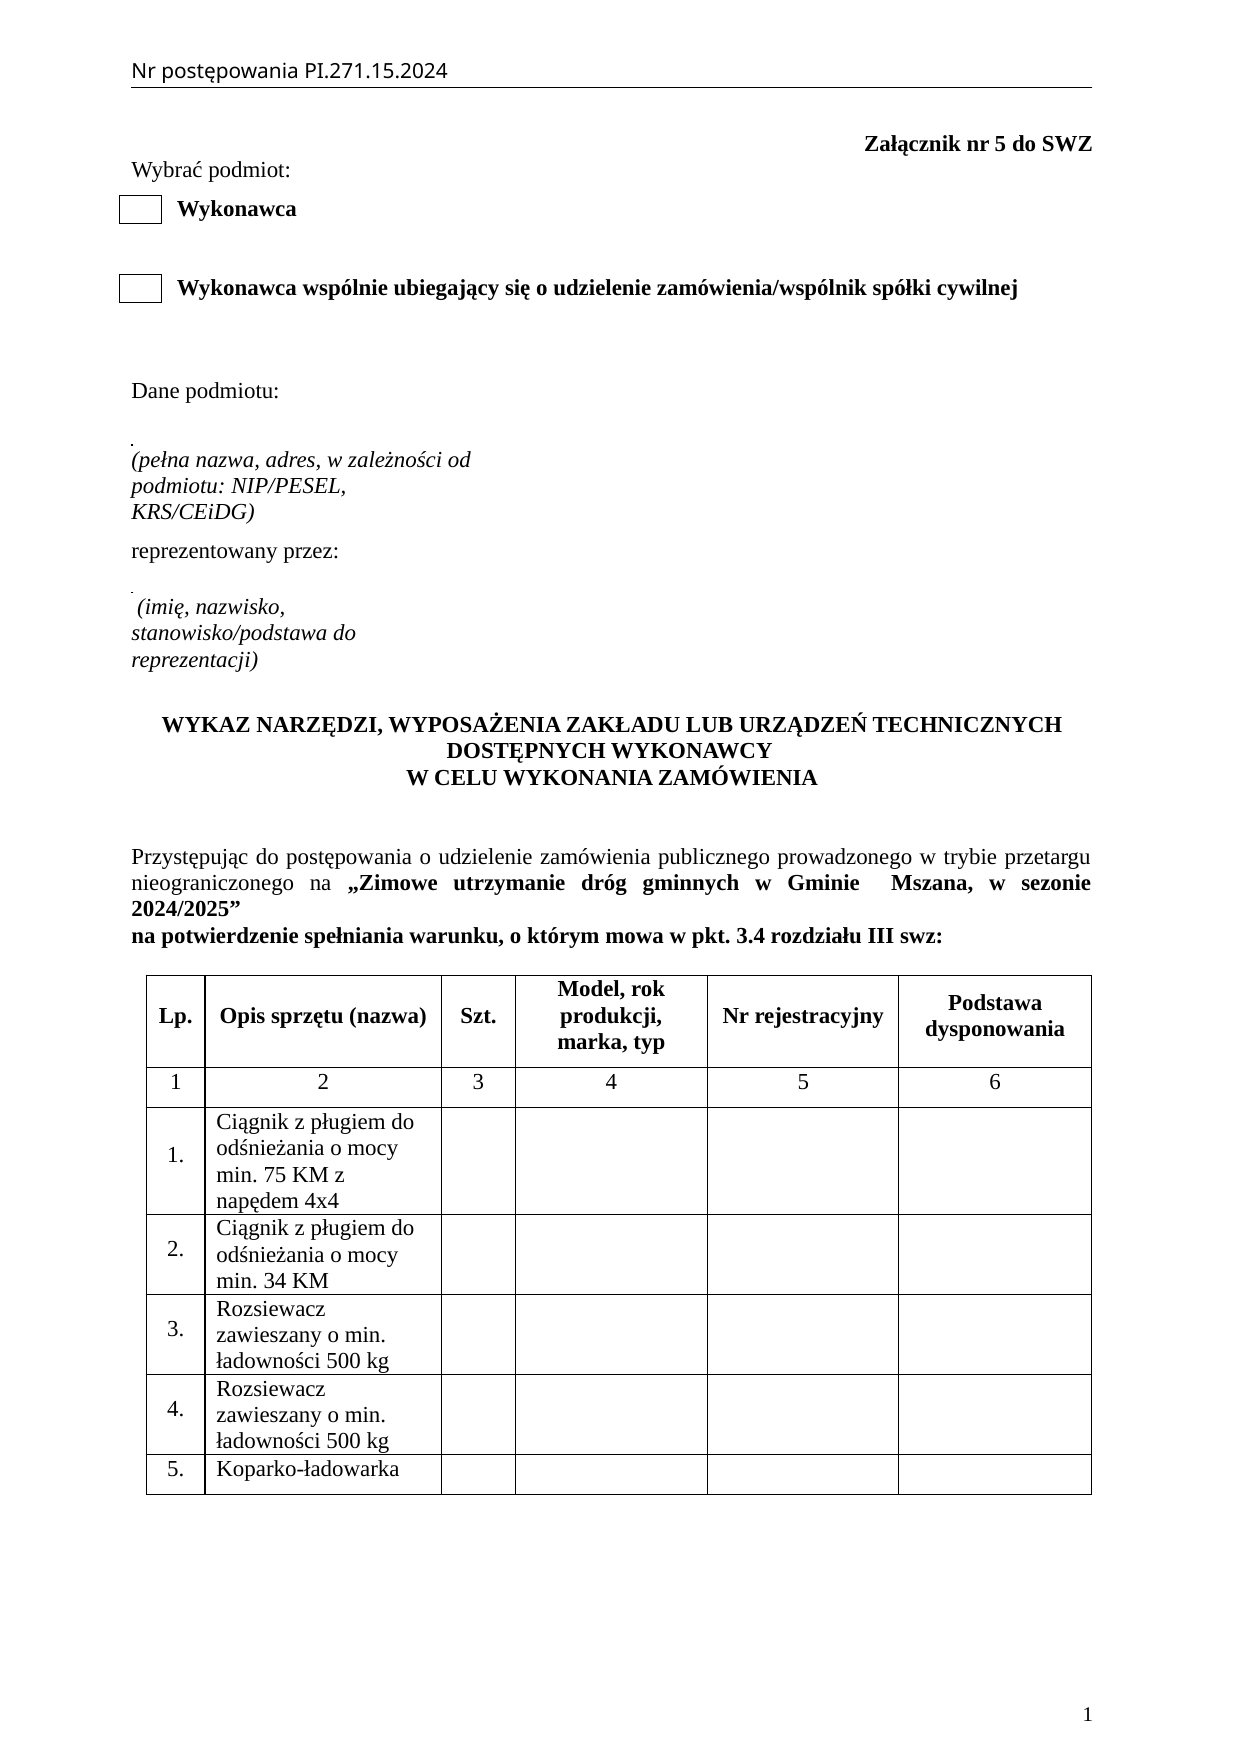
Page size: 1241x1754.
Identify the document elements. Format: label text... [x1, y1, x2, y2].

table_cell 1 [147, 1068, 204, 1107]
table_cell 4. [147, 1375, 204, 1454]
table_cell [708, 1108, 898, 1213]
table_cell [708, 1295, 898, 1374]
table_cell 4 [516, 1068, 707, 1107]
table_cell [442, 1108, 515, 1213]
table_cell [442, 1455, 515, 1494]
table_cell Koparko-ładowarka [206, 1455, 441, 1494]
table_cell 3. [147, 1295, 204, 1374]
table_cell Rozsiewacz zawieszany o min. ładowności 500 kg [206, 1375, 441, 1454]
table_cell [899, 1455, 1091, 1494]
table_cell [708, 1215, 898, 1293]
table_cell Ciągnik z pługiem do odśnieżania o mocy min. 75 KM z napędem 4x4 [206, 1108, 441, 1213]
table_header [120, 196, 161, 223]
table_cell 6 [899, 1068, 1091, 1107]
table_cell 5 [708, 1068, 898, 1107]
table_cell [516, 1215, 707, 1293]
table_cell [708, 1455, 898, 1494]
table_cell 2 [206, 1068, 441, 1107]
table_header Nr rejestracyjny [708, 976, 898, 1067]
table_header Opis sprzętu (nazwa) [206, 976, 441, 1067]
table_cell [442, 1375, 515, 1454]
text Wykonawca [162, 195, 1092, 221]
table_header Szt. [442, 976, 515, 1067]
table_cell 5. [147, 1455, 204, 1494]
table_header Model, rok produkcji, marka, typ [516, 976, 707, 1067]
table_cell [516, 1295, 707, 1374]
table_cell [516, 1455, 707, 1494]
text (pełna nazwa, adres, w zależności od podmiotu: NIP/PESEL, KRS/CEiDG) [131, 446, 472, 525]
text na potwierdzenie spełniania warunku, o którym mowa w pkt. 3.4 rozdziału III swz: [131, 922, 1092, 948]
table_cell Ciągnik z pługiem do odśnieżania o mocy min. 34 KM [206, 1215, 441, 1293]
table_cell [899, 1295, 1091, 1374]
table_cell 3 [442, 1068, 515, 1107]
table_cell [442, 1215, 515, 1293]
table_cell [442, 1295, 515, 1374]
text Wybrać podmiot: [131, 156, 1092, 183]
table_cell [899, 1108, 1091, 1213]
table_cell [899, 1375, 1091, 1454]
text Dane podmiotu: [131, 377, 472, 404]
text Załącznik nr 5 do SWZ [131, 130, 1092, 156]
text reprezentowany przez: [131, 537, 1092, 563]
table_cell [899, 1215, 1091, 1293]
table_header [120, 275, 161, 302]
text (imię, nazwisko, stanowisko/podstawa do reprezentacji) [131, 593, 472, 672]
table_cell 2. [147, 1215, 204, 1293]
table_cell [708, 1375, 898, 1454]
table_cell 1. [147, 1108, 204, 1213]
table_cell [516, 1108, 707, 1213]
text Przystępując do postępowania o udzielenie zamówienia publicznego prowadzonego w trybie przetargu nieograniczonego na „Zimowe utrzymanie dróg gminnych w Gminie Mszana, w sezonie 2024/2025” [131, 843, 1092, 922]
table_header Lp. [147, 976, 204, 1067]
table_cell Rozsiewacz zawieszany o min. ładowności 500 kg [206, 1295, 441, 1374]
text WYKAZ NARZĘDZI, WYPOSAŻENIA ZAKŁADU LUB URZĄDZEŃ TECHNICZNYCH DOSTĘPNYCH WYKONAWCY W CELU WYKONANIA ZAMÓWIENIA [131, 711, 1093, 790]
text Wykonawca wspólnie ubiegający się o udzielenie zamówienia/wspólnik spółki cywilnej [162, 274, 1092, 301]
table_header Podstawa dysponowania [899, 976, 1091, 1067]
table_cell [516, 1375, 707, 1454]
